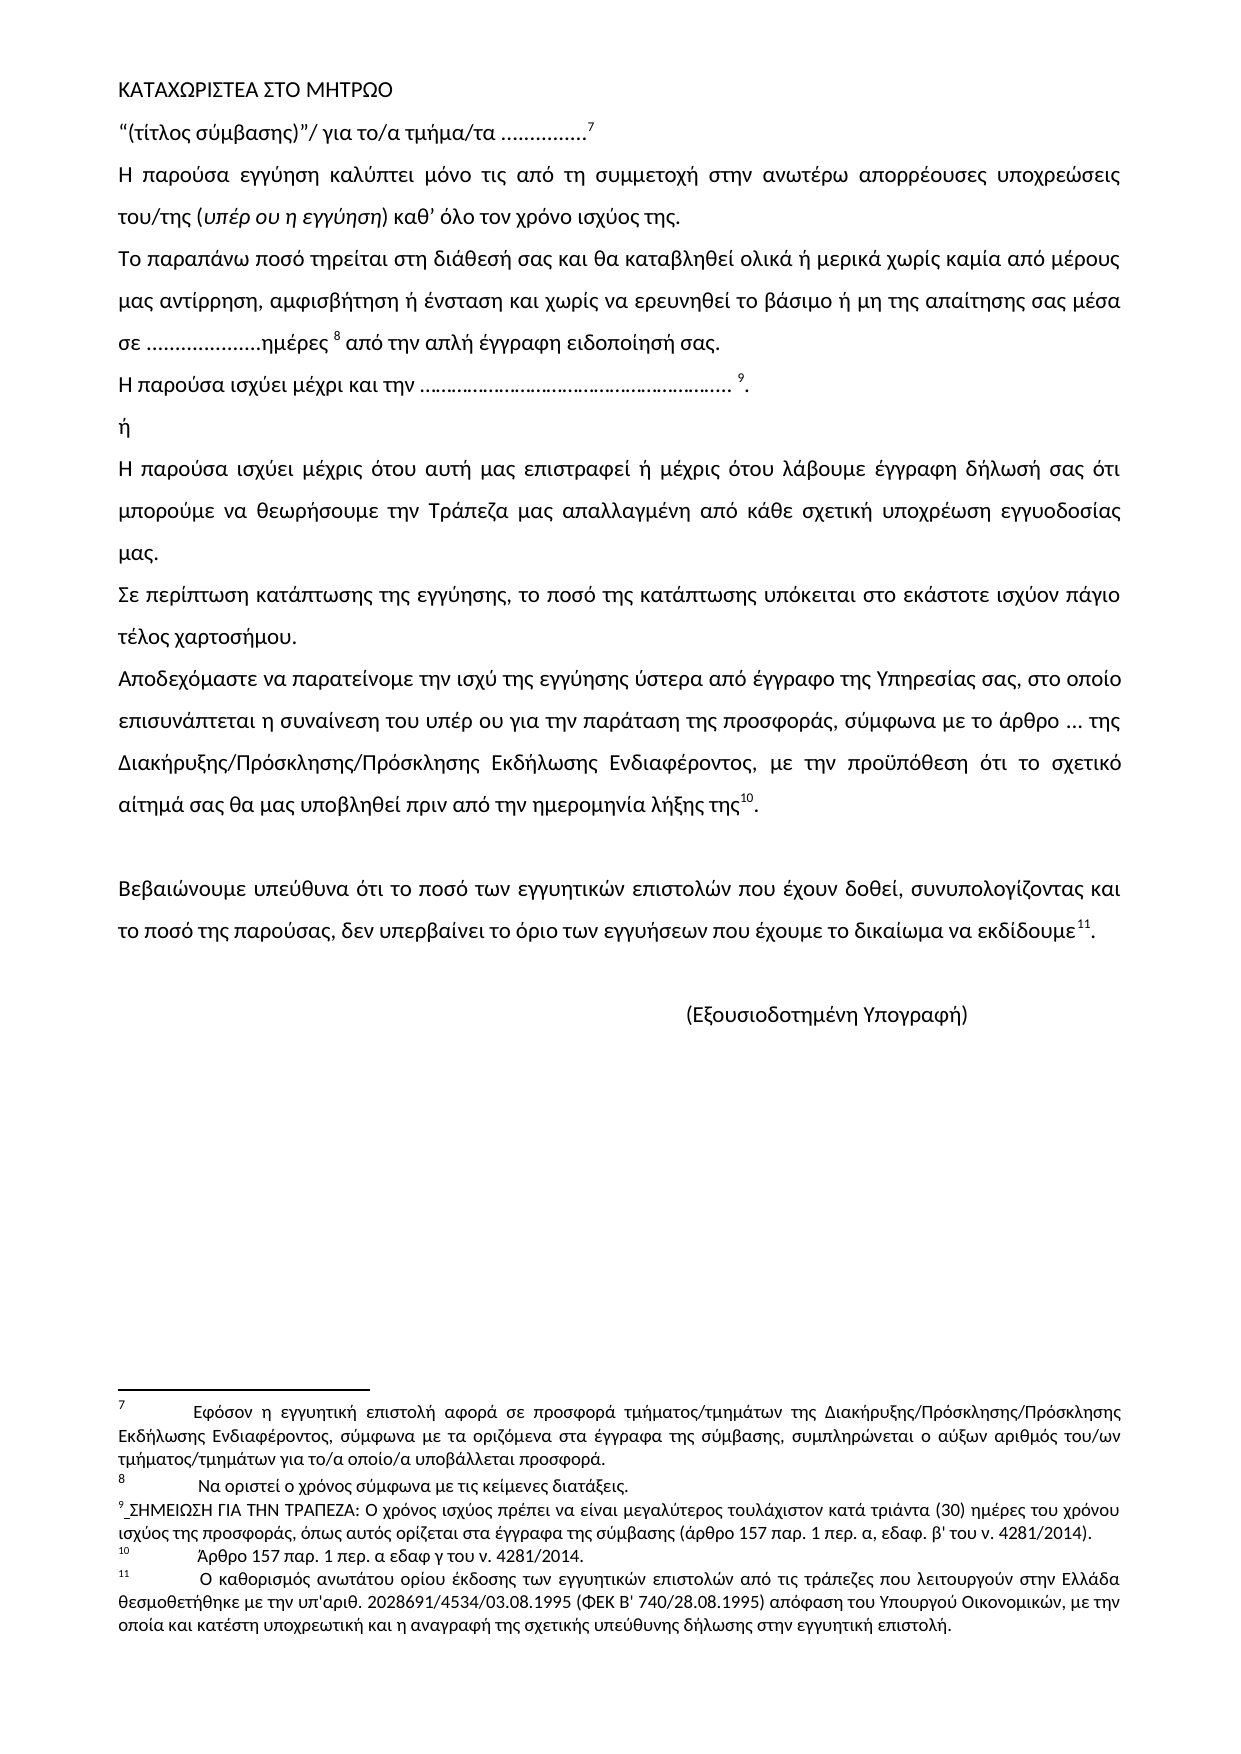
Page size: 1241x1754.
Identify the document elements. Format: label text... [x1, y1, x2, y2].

text Αποδεχόμαστε να παρατείνομε την ισχύ της εγγύησης ύστερα από έγγραφο της Υπηρεσίας σας, στο οποίο επισυνάπτεται η συναίνεση του υπέρ ου για την παράταση της προσφοράς, σύμφωνα με το άρθρο ... της Διακήρυξης/Πρόσκλησης/Πρόσκλησης Εκδήλωσης Ενδιαφέροντος, με την προϋπόθεση ότι το σχετικό αίτημά σας θα μας υποβληθεί πριν από την ημερομηνία λήξης της. [118, 664, 1122, 818]
text ή [118, 412, 1122, 440]
text Η παρούσα εγγύηση καλύπτει μόνο τις από τη συμμετοχή στην ανωτέρω απορρέουσες υποχρεώσεις του/της (υπέρ ου η εγγύηση) καθ’ όλο τον χρόνο ισχύος της. [118, 160, 1122, 230]
text Η παρούσα ισχύει μέχρι και την ………………………………………………….. . [118, 370, 1122, 398]
text (Εξουσιοδοτημένη Υπογραφή) [638, 1000, 1122, 1028]
text Βεβαιώνουμε υπεύθυνα ότι το ποσό των εγγυητικών επιστολών που έχουν δοθεί, συνυπολογίζοντας και το ποσό της παρούσας, δεν υπερβαίνει το όριο των εγγυήσεων που έχουμε το δικαίωμα να εκδίδουμε. [118, 874, 1122, 944]
text Η παρούσα ισχύει μέχρις ότου αυτή μας επιστραφεί ή μέχρις ότου λάβουμε έγγραφη δήλωσή σας ότι μπορούμε να θεωρήσουμε την Τράπεζα μας απαλλαγμένη από κάθε σχετική υποχρέωση εγγυοδοσίας μας. [118, 454, 1122, 566]
text Σε περίπτωση κατάπτωσης της εγγύησης, το ποσό της κατάπτωσης υπόκειται στο εκάστοτε ισχύον πάγιο τέλος χαρτοσήμου. [118, 580, 1122, 650]
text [118, 118, 1122, 146]
text Το παραπάνω ποσό τηρείται στη διάθεσή σας και θα καταβληθεί ολικά ή μερικά χωρίς καμία από μέρους μας αντίρρηση, αμφισβήτηση ή ένσταση και χωρίς να ερευνηθεί το βάσιμο ή μη της απαίτησης σας μέσα σε ....................ημέρες από την απλή έγγραφη ειδοποίησή σας. [118, 244, 1122, 356]
